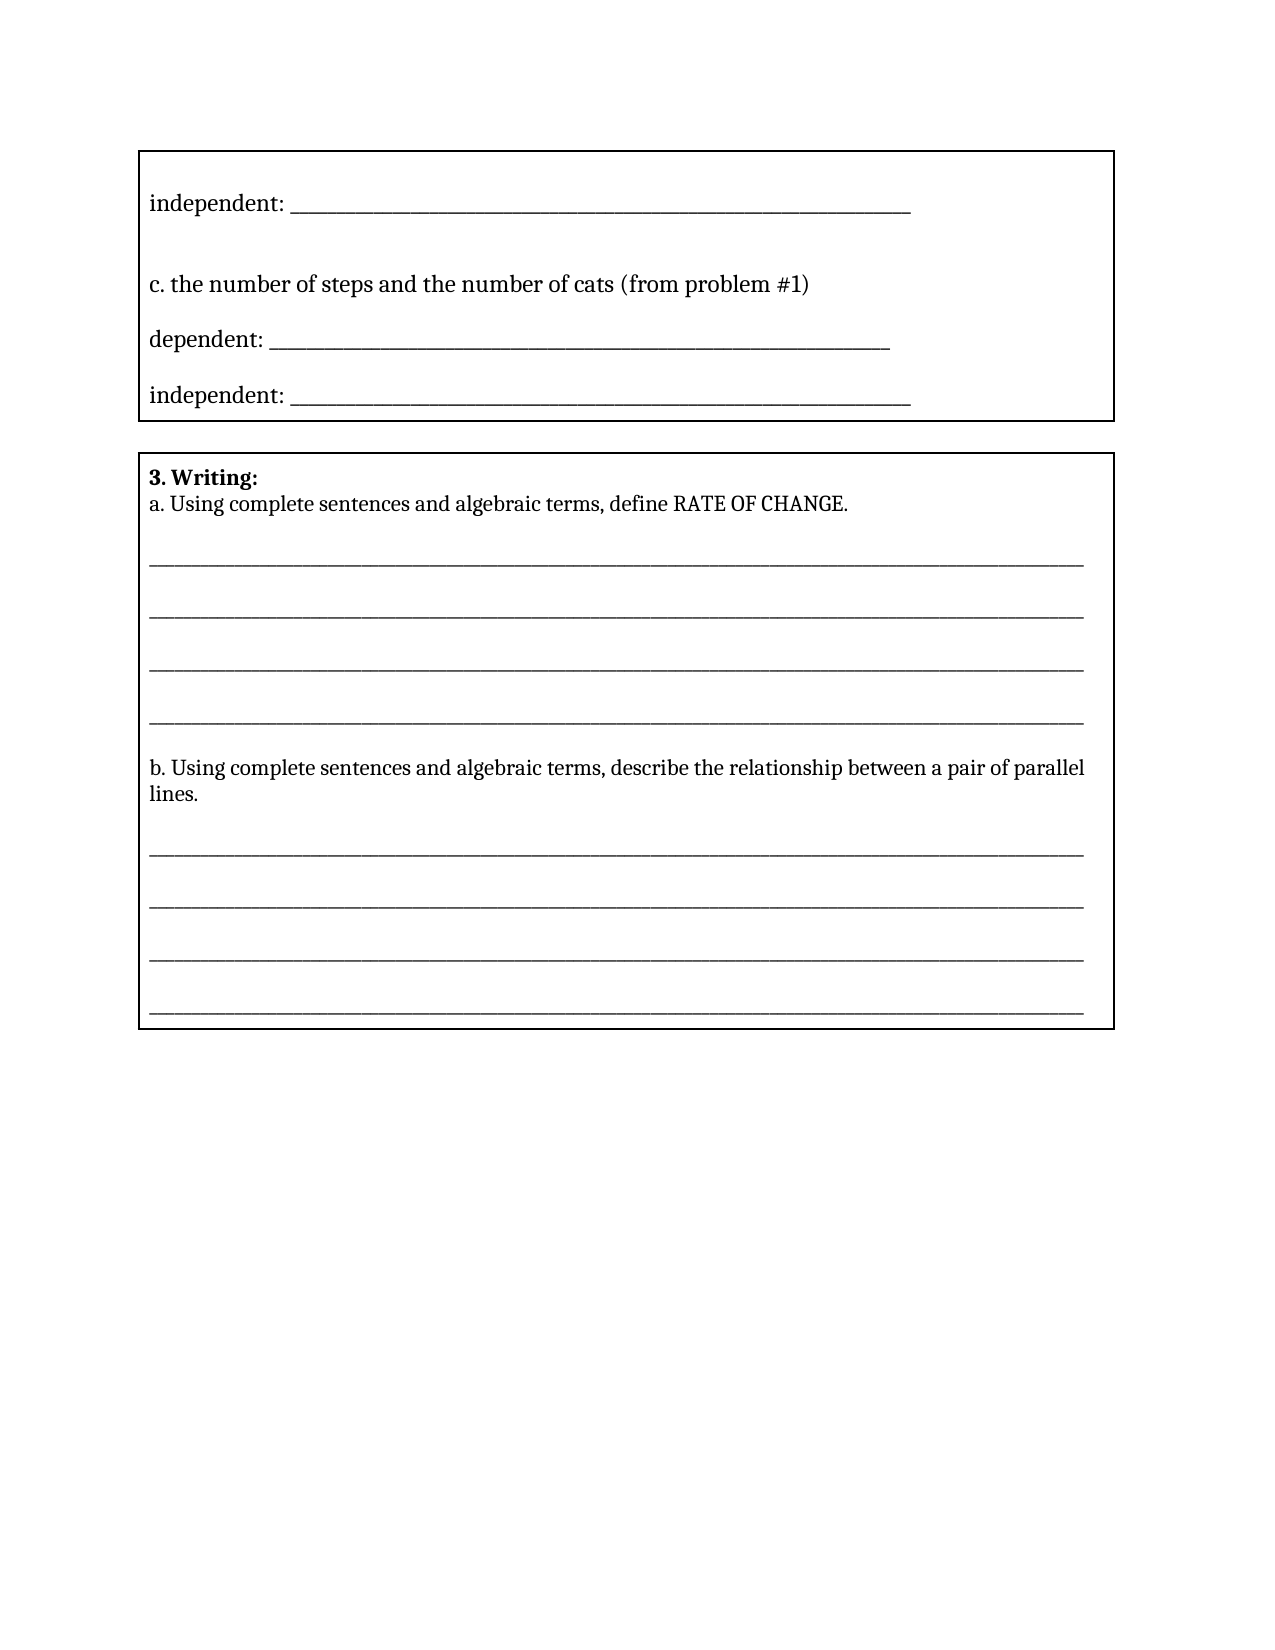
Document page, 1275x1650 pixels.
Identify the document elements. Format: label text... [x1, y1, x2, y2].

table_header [140, 152, 1113, 420]
table_header 3. Writing: a. Using complete sentences and algebraic terms, define RATE OF CHANGE. ______________________________________________________________________________________________________________ ______________________________________________________________________________________________________________ ______________________________________________________________________________________________________________ ______________________________________________________________________________________________________________ b. Using complete sentences and algebraic terms, describe the relationship between a pair of parallel lines. ______________________________________________________________________________________________________________ ______________________________________________________________________________________________________________ ______________________________________________________________________________________________________________ ______________________________________________________________________________________________________________ [140, 454, 1113, 1028]
